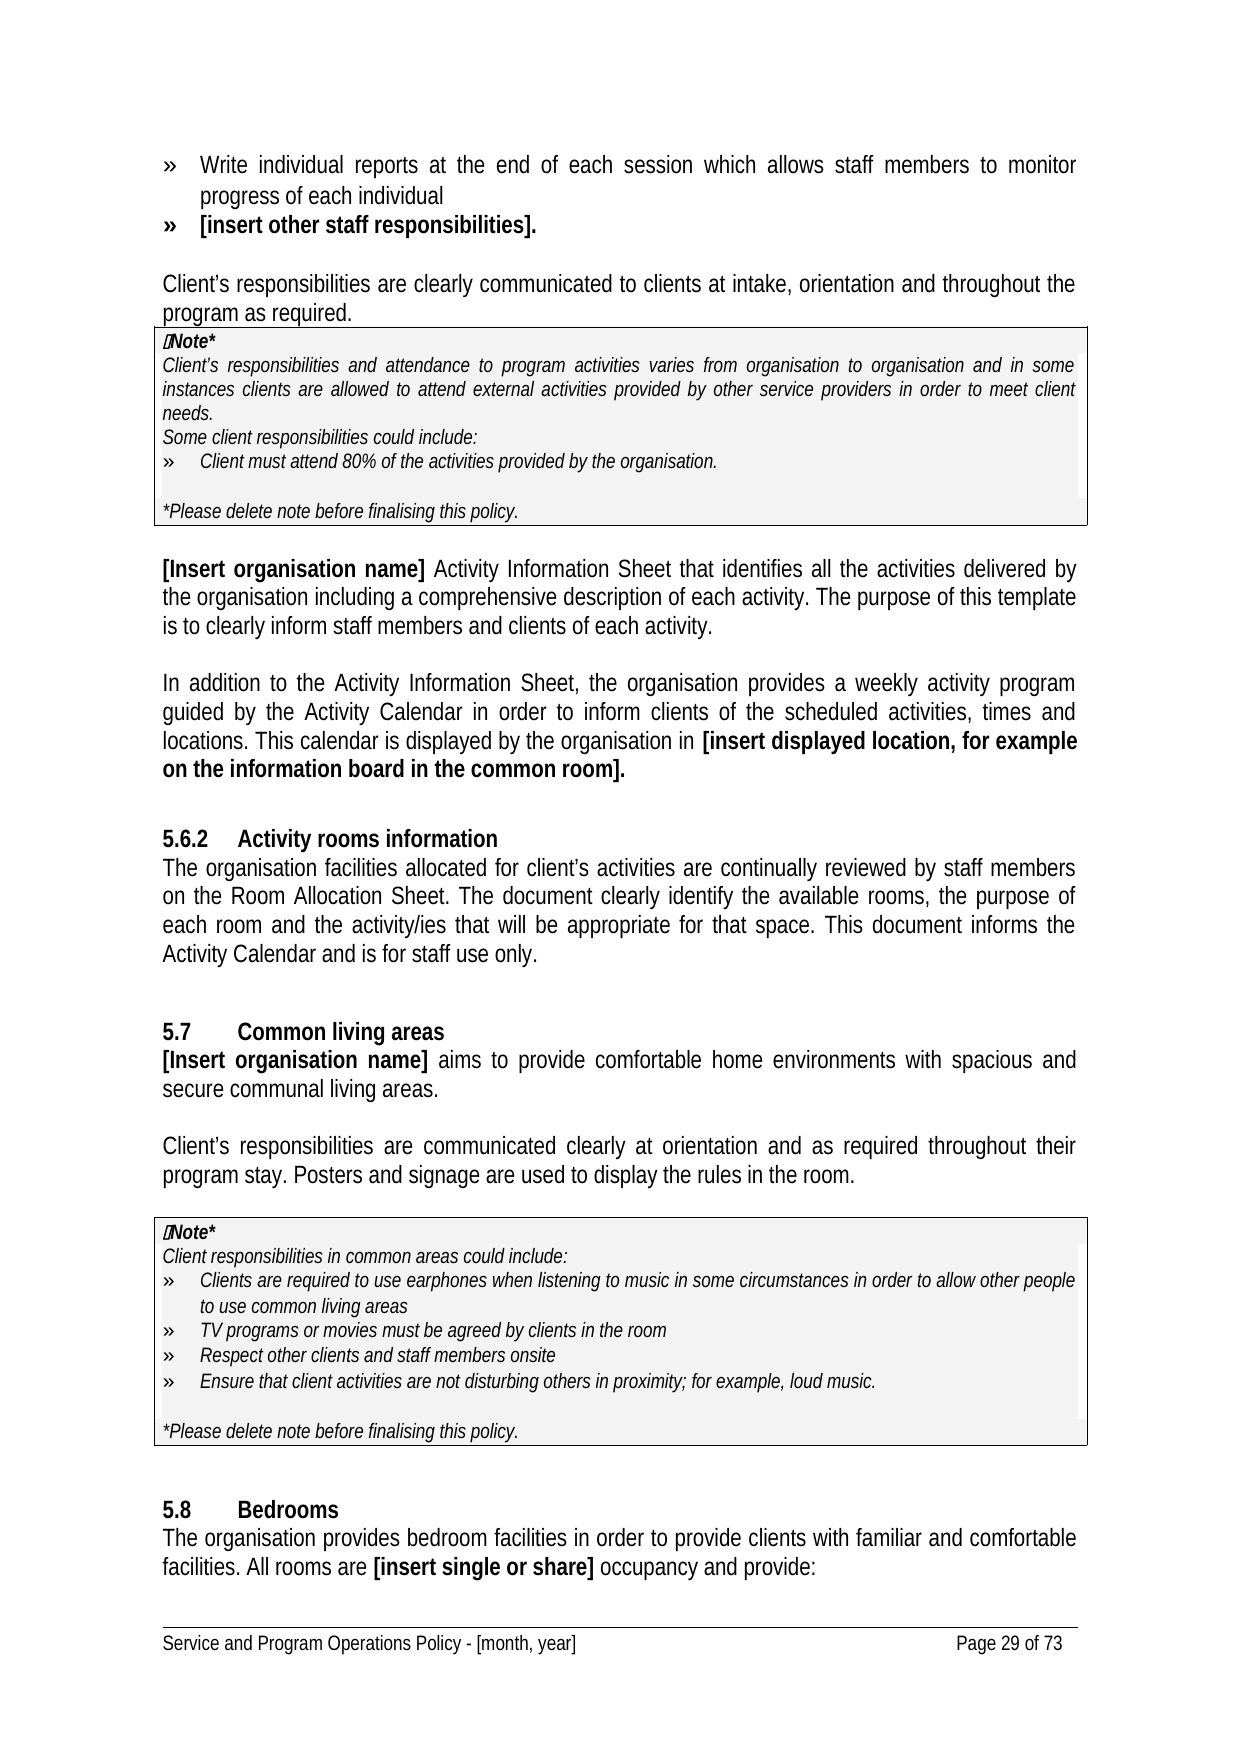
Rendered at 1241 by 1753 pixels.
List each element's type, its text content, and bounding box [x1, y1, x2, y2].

text *Please delete note before finalising this policy. [155, 1416, 1087, 1445]
text Note* [155, 328, 1087, 353]
text Note* [155, 1218, 1087, 1244]
list TV programs or movies must be agreed by clients in the room [162, 1317, 1078, 1343]
text *Please delete note before finalising this policy. [155, 496, 1087, 525]
text Client’s responsibilities are communicated clearly at orientation and as required throughout their program stay. Posters and signage are used to display the rules in the room. [162, 1131, 1078, 1189]
text [Insert organisation name] Activity Information Sheet that identifies all the activities delivered by the organisation including a comprehensive description of each activity. The purpose of this template is to clearly inform staff members and clients of each activity. [162, 554, 1078, 640]
list Client must attend 80% of the activities provided by the organisation. [162, 449, 1078, 474]
text Client’s responsibilities and attendance to program activities varies from organisation to organisation and in some instances clients are allowed to attend external activities provided by other service providers in order to meet client needs. [162, 353, 1078, 425]
text Client’s responsibilities are clearly communicated to clients at intake, orientation and throughout the program as required. [162, 269, 1078, 326]
text The organisation provides bedroom facilities in order to provide clients with familiar and comfortable facilities. All rooms are [insert single or share] occupancy and provide: [162, 1523, 1078, 1581]
text Some client responsibilities could include: [162, 425, 1078, 449]
list Ensure that client activities are not disturbing others in proximity; for example, loud music. [162, 1369, 1078, 1395]
text [Insert organisation name] aims to provide comfortable home environments with spacious and secure communal living areas. [162, 1045, 1078, 1103]
list [insert other staff responsibilities]. [162, 209, 1078, 241]
text In addition to the Activity Information Sheet, the organisation provides a weekly activity program guided by the Activity Calendar in order to inform clients of the scheduled activities, times and locations. This calendar is displayed by the organisation in [insert displayed location, for example on the information board in the common room]. [162, 668, 1078, 783]
list Write individual reports at the end of each session which allows staff members to monitor progress of each individual [162, 150, 1078, 209]
subtitle 5.8 Bedrooms [162, 1495, 1078, 1523]
text Client responsibilities in common areas could include: [162, 1244, 1078, 1268]
list Clients are required to use earphones when listening to music in some circumstances in order to allow other people to use common living areas [162, 1268, 1078, 1317]
list Respect other clients and staff members onsite [162, 1343, 1078, 1369]
text The organisation facilities allocated for client’s activities are continually reviewed by staff members on the Room Allocation Sheet. The document clearly identify the available rooms, the purpose of each room and the activity/ies that will be appropriate for that space. This document informs the Activity Calendar and is for staff use only. [162, 853, 1078, 967]
subtitle 5.7 Common living areas [162, 1017, 1078, 1045]
subtitle 5.6.2 Activity rooms information [162, 824, 1078, 853]
